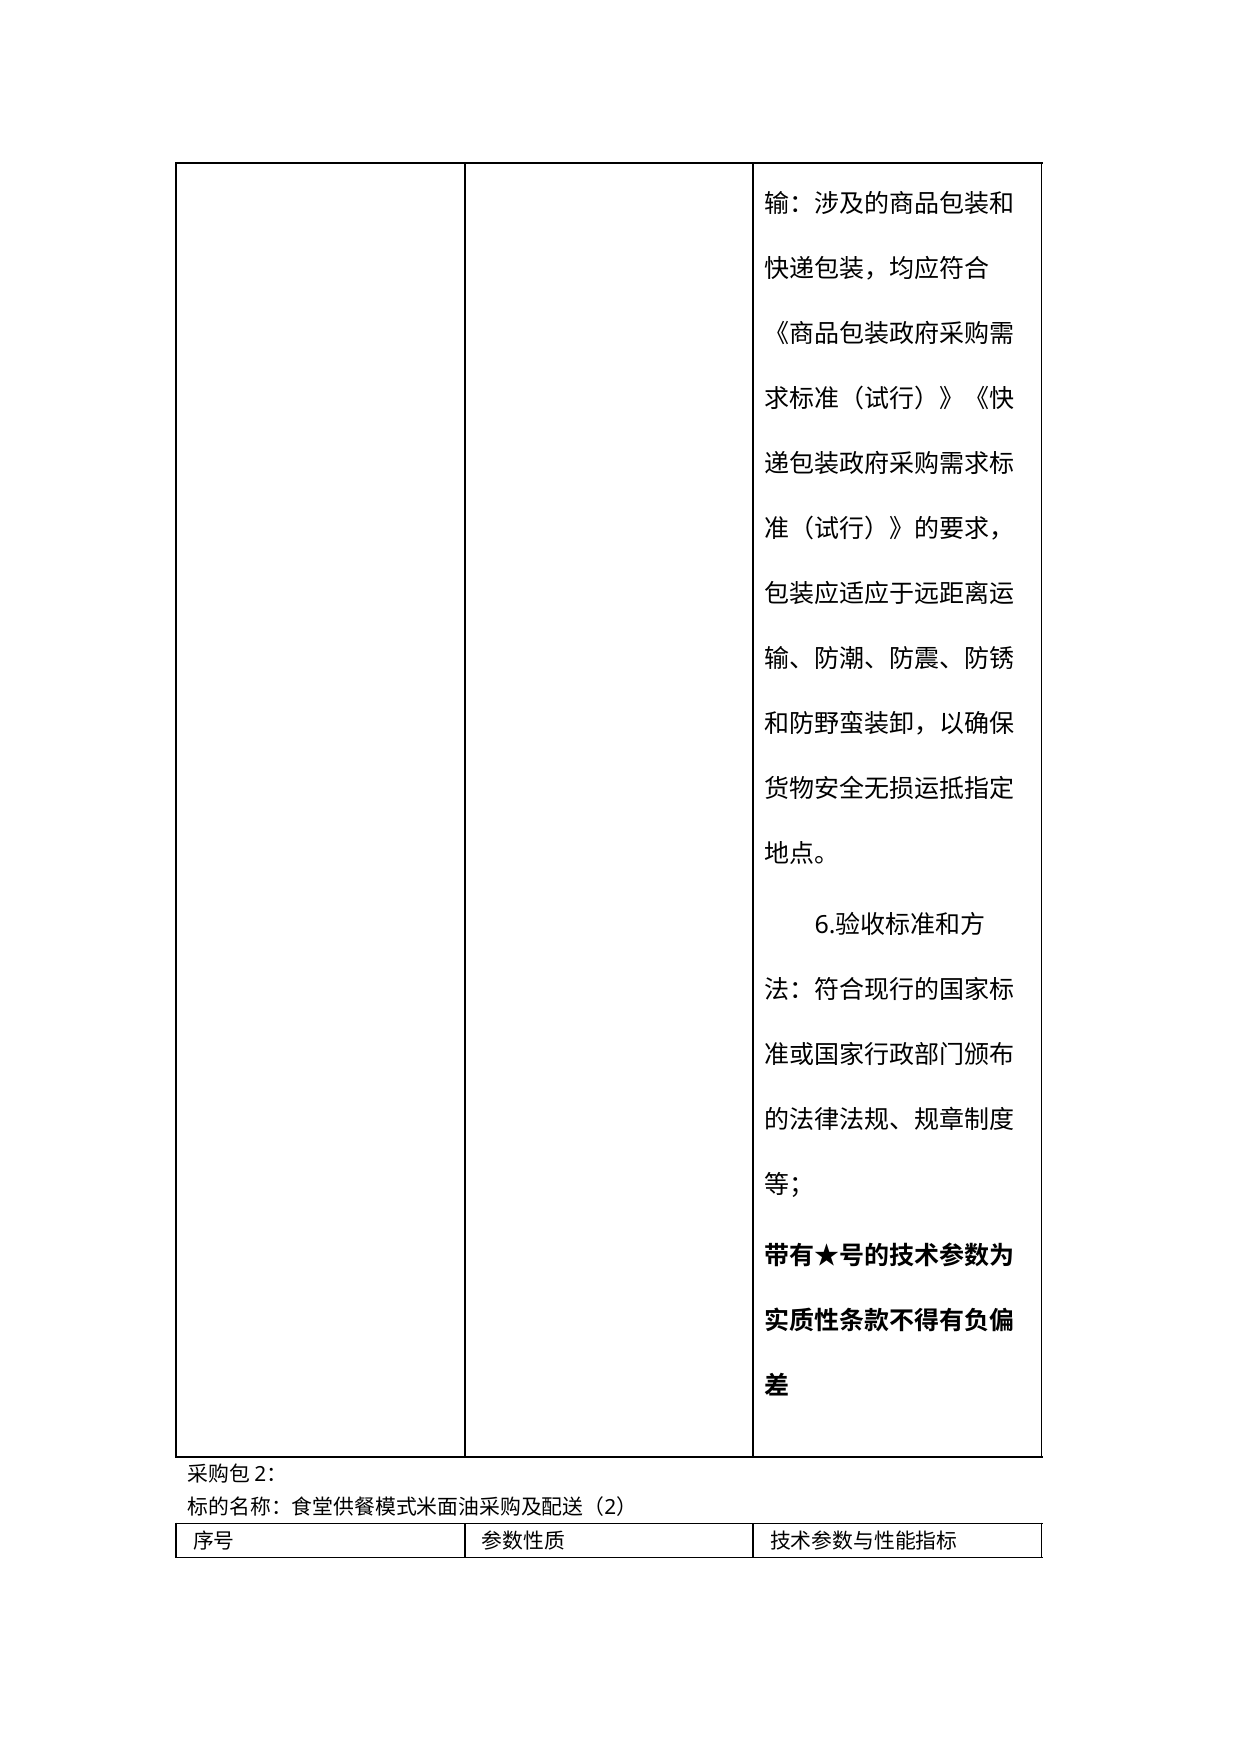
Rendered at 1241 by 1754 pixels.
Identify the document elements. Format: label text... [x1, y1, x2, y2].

table_header 序号 [177, 1524, 464, 1557]
table_cell [466, 164, 752, 1456]
table_cell 1 [177, 164, 464, 1456]
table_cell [754, 164, 1041, 1456]
table_header 技术参数与性能指标 [754, 1524, 1041, 1557]
table_header 参数性质 [466, 1524, 752, 1557]
text 标的名称：食堂供餐模式米面油采购及配送（2） [187, 1490, 1053, 1523]
text 采购包2： [187, 1458, 1053, 1490]
